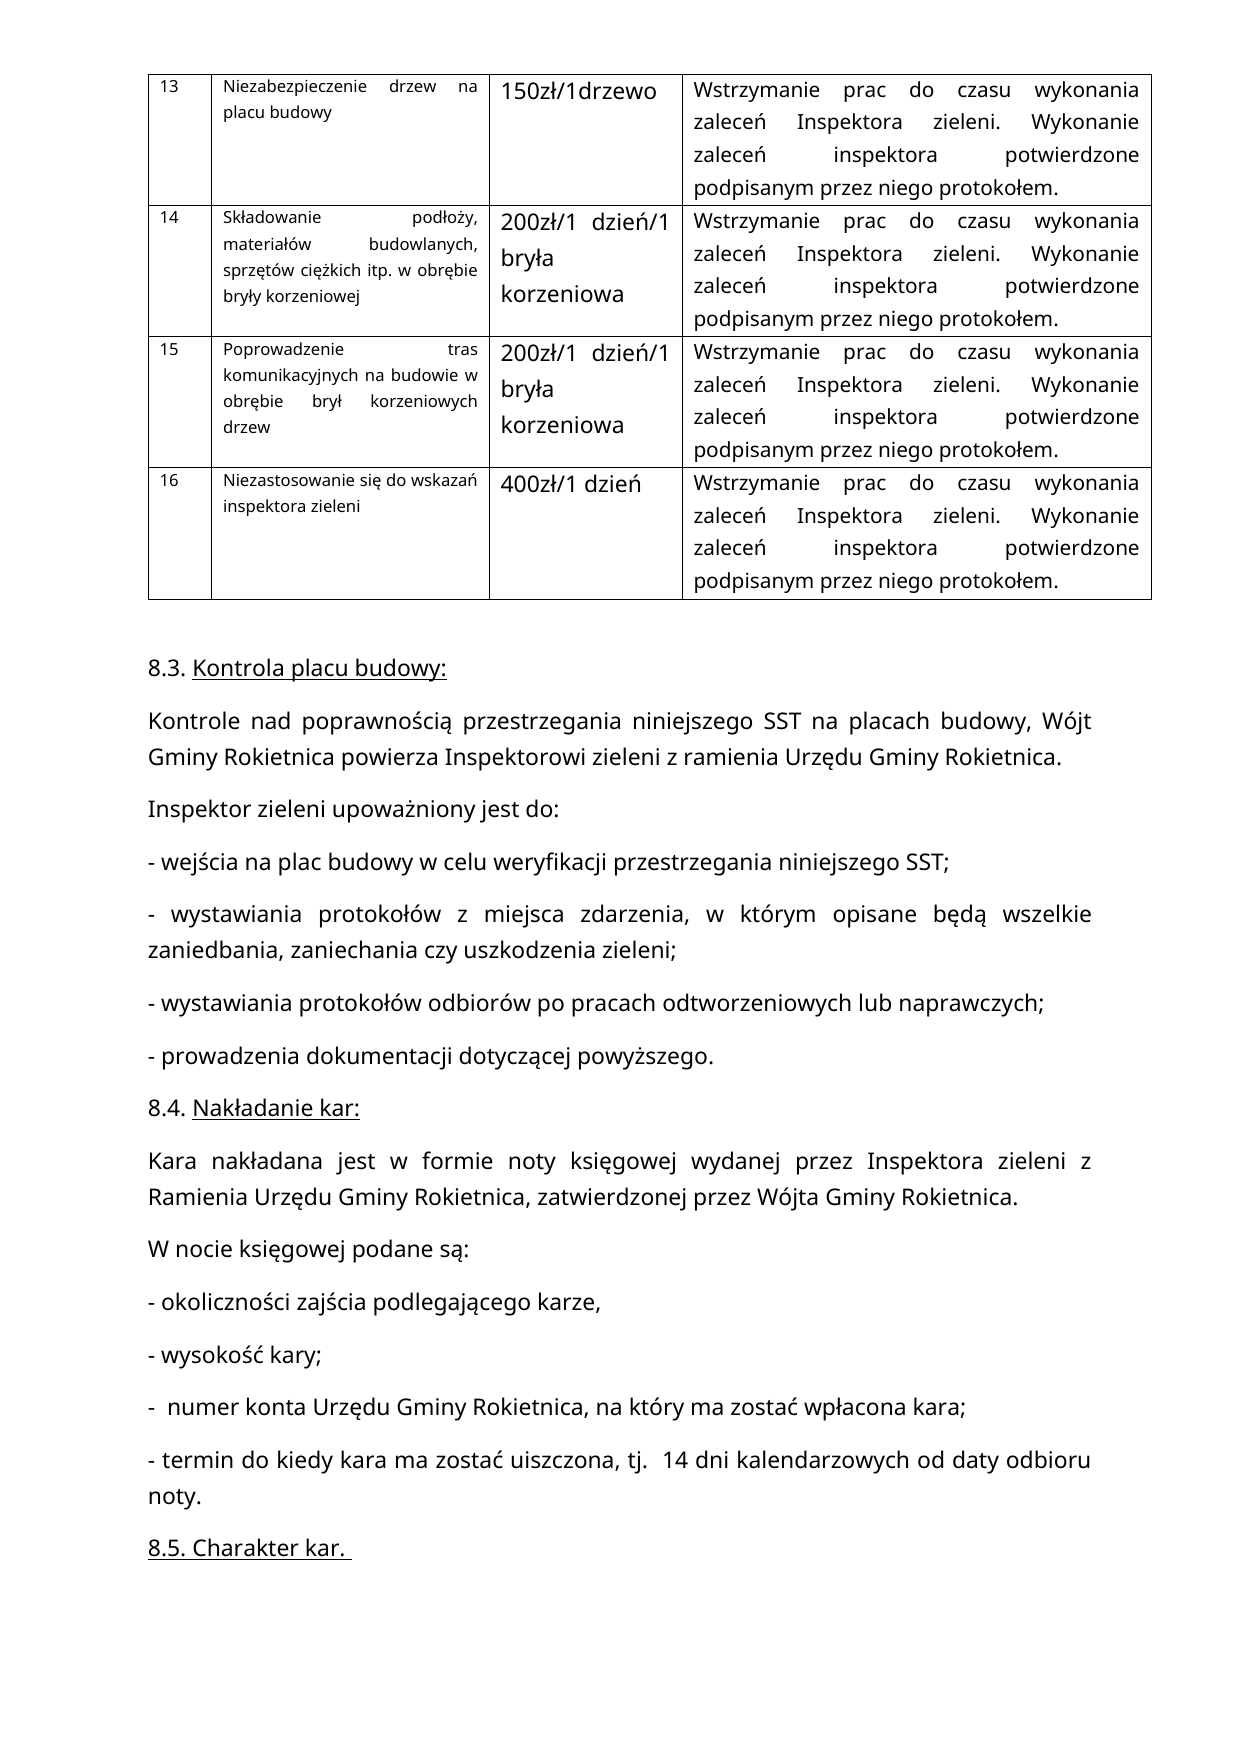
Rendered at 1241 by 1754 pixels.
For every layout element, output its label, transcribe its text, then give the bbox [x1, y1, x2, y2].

table_cell Poprowadzenie tras komunikacyjnych na budowie w obrębie brył korzeniowych drzew [212, 337, 489, 467]
text - wystawiania protokołów odbiorów po pracach odtworzeniowych lub naprawczych; [148, 987, 1093, 1018]
text Inspektor zieleni upoważniony jest do: [148, 793, 1093, 824]
table_cell 14 [149, 206, 211, 336]
table_cell Wstrzymanie prac do czasu wykonania zaleceń Inspektora zieleni. Wykonanie zaleceń inspektora potwierdzone podpisanym przez niego protokołem. [683, 337, 1151, 467]
text - wejścia na plac budowy w celu weryfikacji przestrzegania niniejszego SST; [148, 846, 1093, 877]
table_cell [683, 75, 1151, 205]
table_cell 200zł/1 dzień/1 bryła korzeniowa [490, 337, 682, 467]
text - okoliczności zajścia podlegającego karze, [148, 1286, 1093, 1317]
table_cell 400zł/1 dzień [490, 468, 682, 598]
text 8.3. Kontrola placu budowy: [148, 652, 1093, 683]
table_cell Niezastosowanie się do wskazań inspektora zieleni [212, 468, 489, 598]
text Kara nakładana jest w formie noty księgowej wydanej przez Inspektora zieleni z Ramienia Urzędu Gminy Rokietnica, zatwierdzonej przez Wójta Gminy Rokietnica. [148, 1145, 1093, 1212]
text W nocie księgowej podane są: [148, 1233, 1093, 1264]
text - wystawiania protokołów z miejsca zdarzenia, w którym opisane będą wszelkie zaniedbania, zaniechania czy uszkodzenia zieleni; [148, 898, 1093, 966]
table_cell Wstrzymanie prac do czasu wykonania zaleceń Inspektora zieleni. Wykonanie zaleceń inspektora potwierdzone podpisanym przez niego protokołem. [683, 206, 1151, 336]
table_cell 13 [149, 75, 211, 205]
table_cell 16 [149, 468, 211, 598]
text 8.5. Charakter kar. [148, 1532, 1093, 1563]
table_cell 150zł/1drzewo [490, 75, 682, 205]
table_cell 15 [149, 337, 211, 467]
text - termin do kiedy kara ma zostać uiszczona, tj. 14 dni kalendarzowych od daty odbioru noty. [148, 1444, 1093, 1511]
table_cell 200zł/1 dzień/1 bryła korzeniowa [490, 206, 682, 336]
text Kontrole nad poprawnością przestrzegania niniejszego SST na placach budowy, Wójt Gminy Rokietnica powierza Inspektorowi zieleni z ramienia Urzędu Gminy Rokietnica. [148, 705, 1093, 772]
table_cell Składowanie podłoży, materiałów budowlanych, sprzętów ciężkich itp. w obrębie bryły korzeniowej [212, 206, 489, 336]
table_cell Wstrzymanie prac do czasu wykonania zaleceń Inspektora zieleni. Wykonanie zaleceń inspektora potwierdzone podpisanym przez niego protokołem. [683, 468, 1151, 598]
table_cell Niezabezpieczenie drzew na placu budowy [212, 75, 489, 205]
text - prowadzenia dokumentacji dotyczącej powyższego. [148, 1039, 1093, 1071]
text - numer konta Urzędu Gminy Rokietnica, na który ma zostać wpłacona kara; [148, 1391, 1093, 1422]
text 8.4. Nakładanie kar: [148, 1092, 1093, 1123]
text - wysokość kary; [148, 1338, 1093, 1370]
